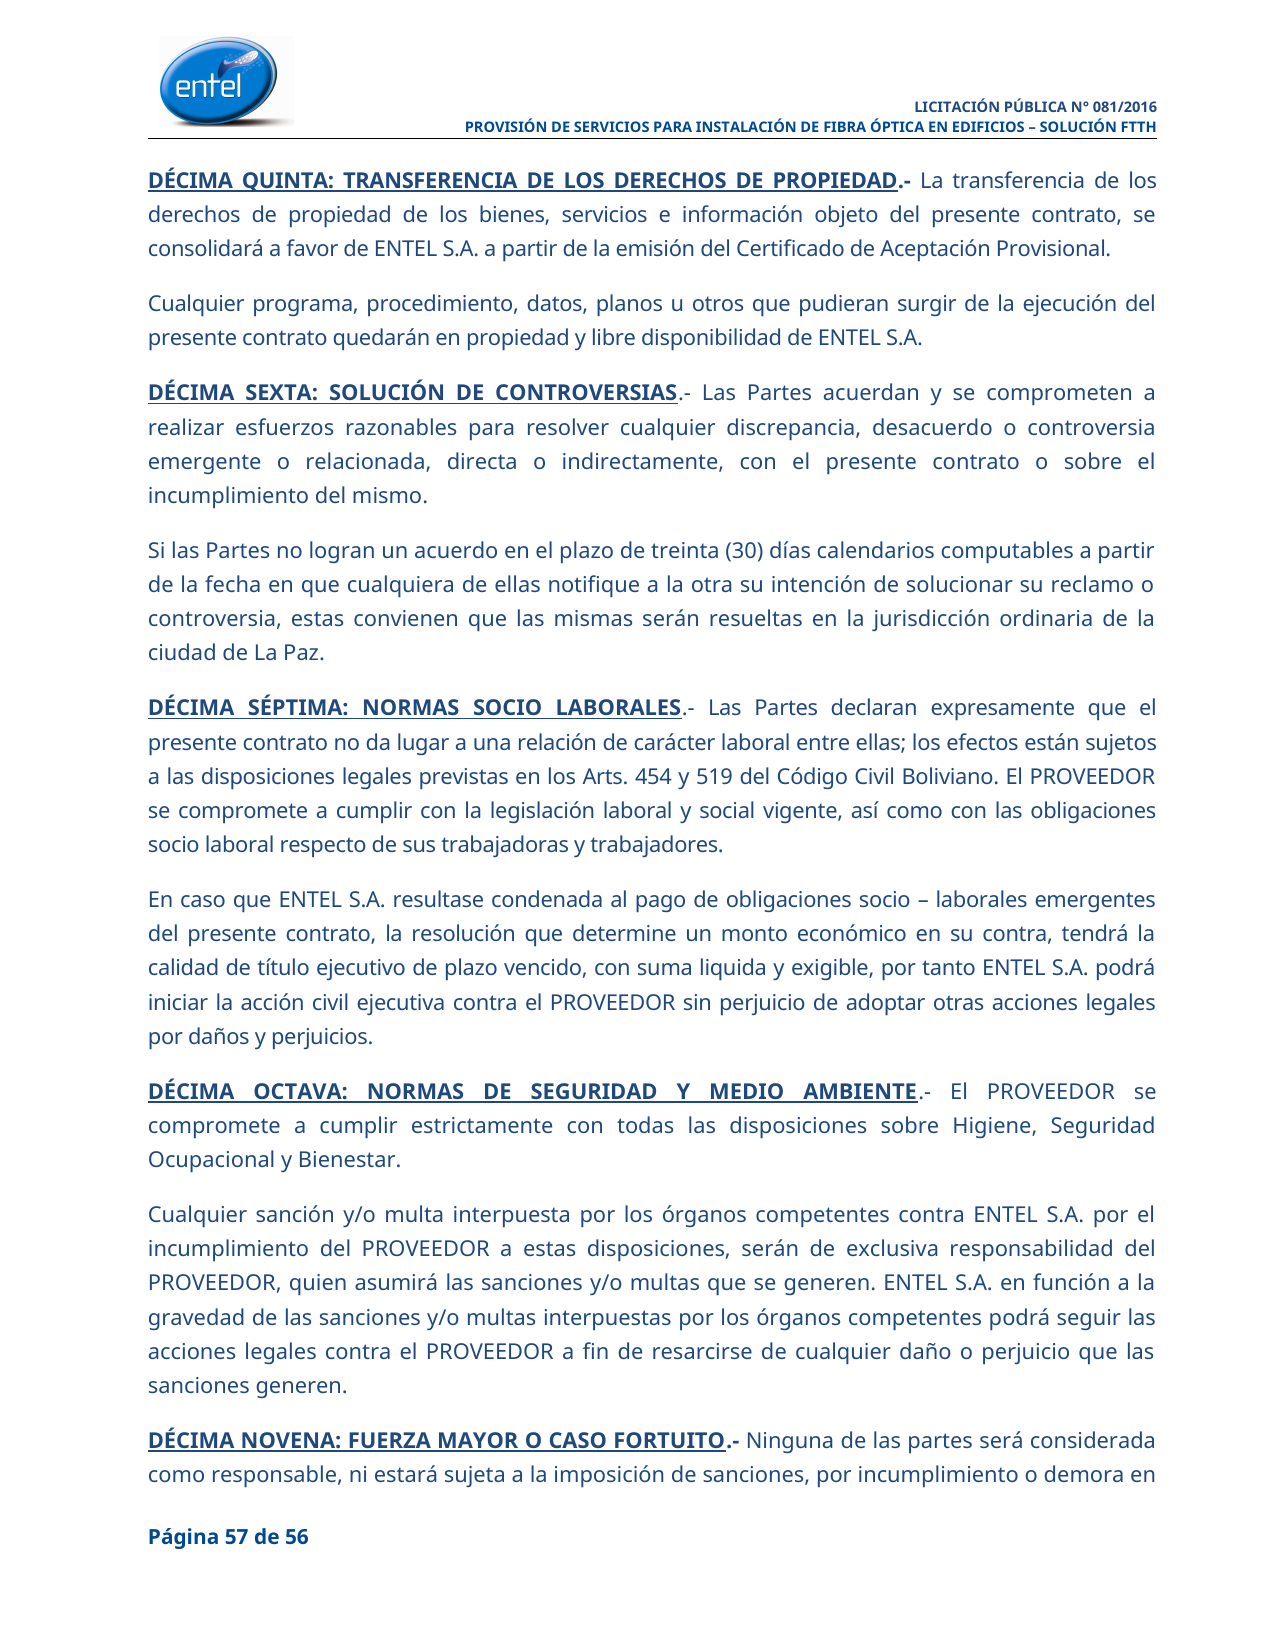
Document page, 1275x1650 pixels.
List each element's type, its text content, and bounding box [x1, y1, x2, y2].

text DÉCIMA QUINTA: TRANSFERENCIA DE LOS DERECHOS DE PROPIEDAD.- La transferencia de los derechos de propiedad de los bienes, servicios e información objeto del presente contrato, se consolidará a favor de ENTEL S.A. a partir de la emisión del Certificado de Aceptación Provisional. [148, 165, 1157, 263]
text Si las Partes no logran un acuerdo en el plazo de treinta (30) días calendarios computables a partir de la fecha en que cualquiera de ellas notifique a la otra su intención de solucionar su reclamo o controversia, estas convienen que las mismas serán resueltas en la jurisdicción ordinaria de la ciudad de La Paz. [148, 535, 1157, 667]
text Cualquier programa, procedimiento, datos, planos u otros que pudieran surgir de la ejecución del presente contrato quedarán en propiedad y libre disponibilidad de ENTEL S.A. [148, 288, 1157, 352]
text En caso que ENTEL S.A. resultase condenada al pago de obligaciones socio – laborales emergentes del presente contrato, la resolución que determine un monto económico en su contra, tendrá la calidad de título ejecutivo de plazo vencido, con suma liquida y exigible, por tanto ENTEL S.A. podrá iniciar la acción civil ejecutiva contra el PROVEEDOR sin perjuicio de adoptar otras acciones legales por daños y perjuicios. [148, 884, 1157, 1051]
picture [159, 36, 295, 127]
text Cualquier sanción y/o multa interpuesta por los órganos competentes contra ENTEL S.A. por el incumplimiento del PROVEEDOR a estas disposiciones, serán de exclusiva responsabilidad del PROVEEDOR, quien asumirá las sanciones y/o multas que se generen. ENTEL S.A. en función a la gravedad de las sanciones y/o multas interpuestas por los órganos competentes podrá seguir las acciones legales contra el PROVEEDOR a fin de resarcirse de cualquier daño o perjuicio que las sanciones generen. [148, 1199, 1157, 1400]
text DÉCIMA SÉPTIMA: NORMAS SOCIO LABORALES.- Las Partes declaran expresamente que el presente contrato no da lugar a una relación de carácter laboral entre ellas; los efectos están sujetos a las disposiciones legales previstas en los Arts. 454 y 519 del Código Civil Boliviano. El PROVEEDOR se compromete a cumplir con la legislación laboral y social vigente, así como con las obligaciones socio laboral respecto de sus trabajadoras y trabajadores. [148, 692, 1157, 859]
text DÉCIMA OCTAVA: NORMAS DE SEGURIDAD Y MEDIO AMBIENTE.- El PROVEEDOR se compromete a cumplir estrictamente con todas las disposiciones sobre Higiene, Seguridad Ocupacional y Bienestar. [148, 1076, 1157, 1174]
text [148, 1425, 1157, 1489]
text DÉCIMA SEXTA: SOLUCIÓN DE CONTROVERSIAS.- Las Partes acuerdan y se comprometen a realizar esfuerzos razonables para resolver cualquier discrepancia, desacuerdo o controversia emergente o relacionada, directa o indirectamente, con el presente contrato o sobre el incumplimiento del mismo. [148, 377, 1157, 510]
